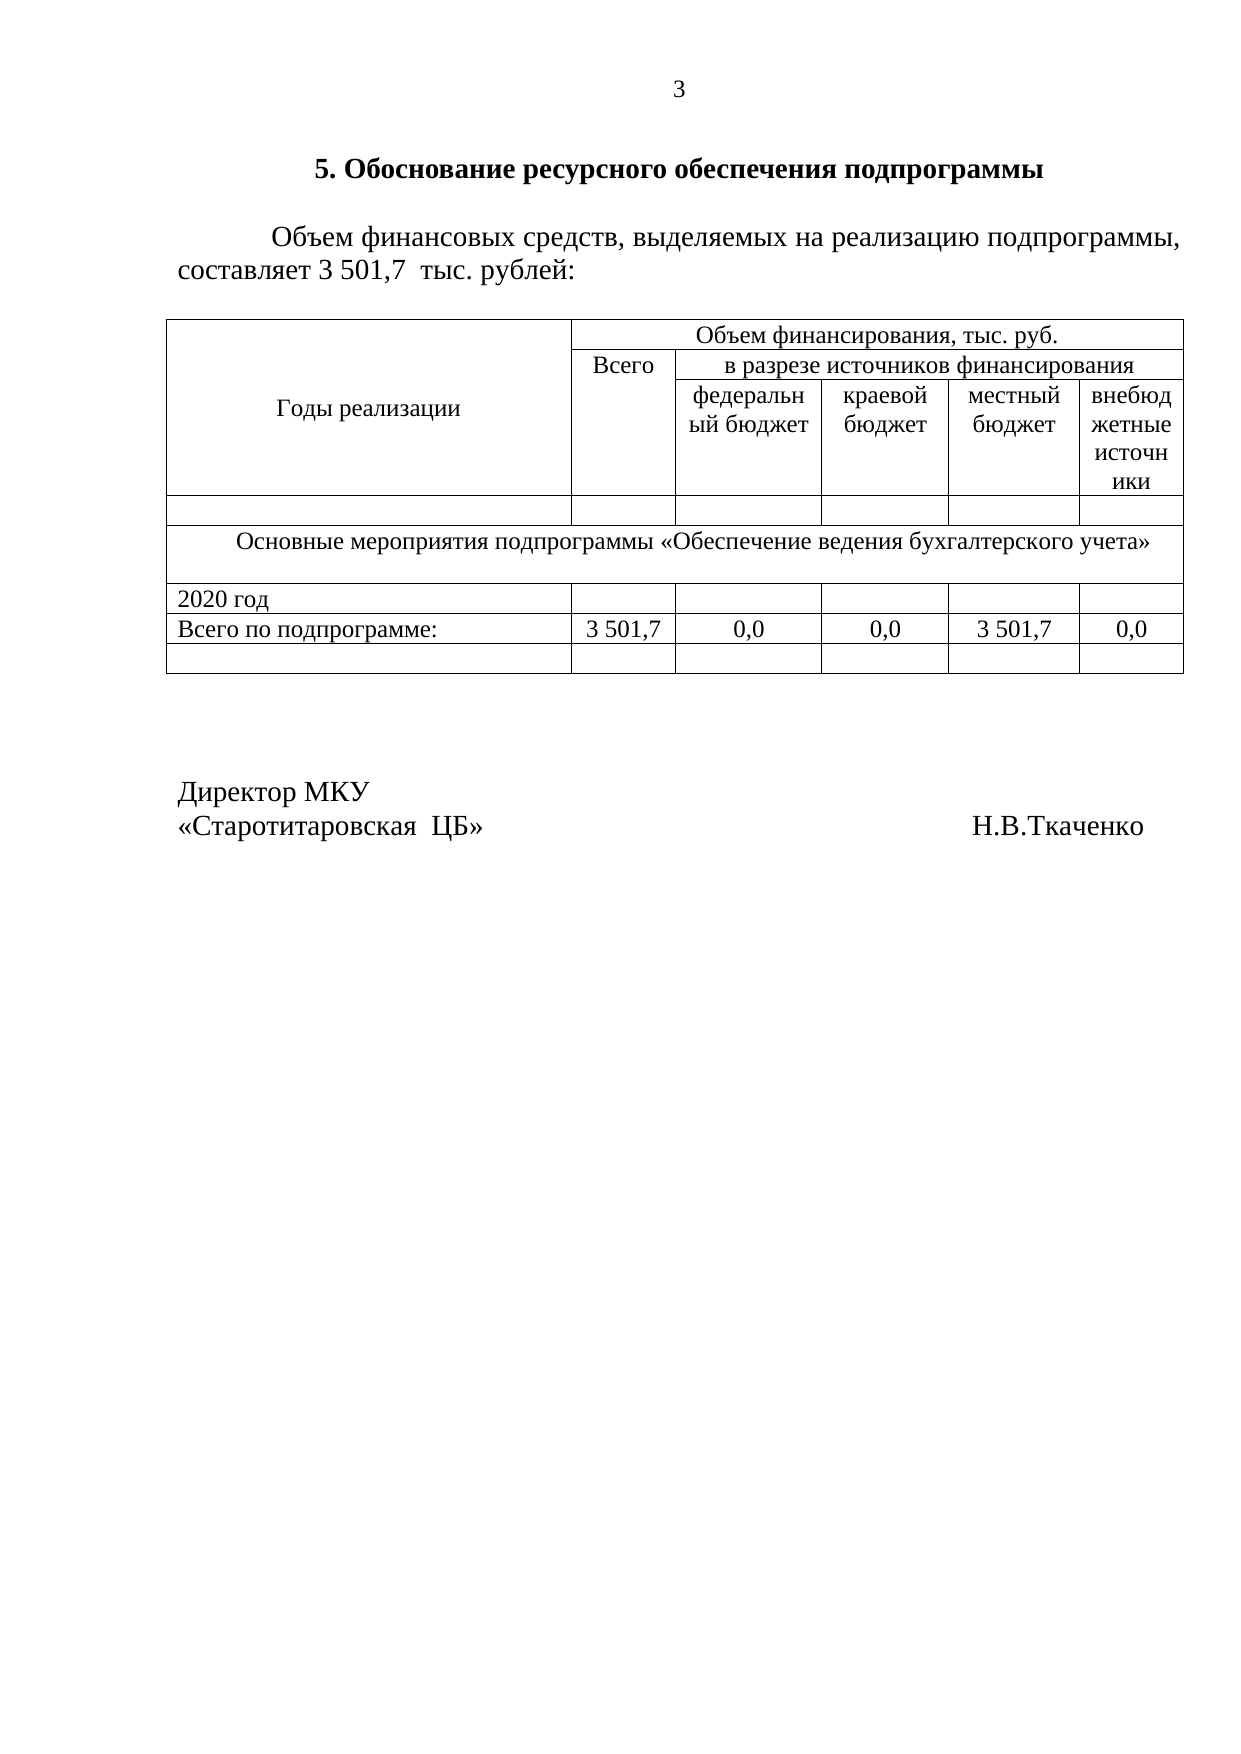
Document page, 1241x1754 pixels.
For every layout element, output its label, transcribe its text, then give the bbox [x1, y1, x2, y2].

table_cell [1080, 584, 1183, 613]
table_cell Всего [572, 350, 675, 495]
table_cell в разрезе источников финансирования [676, 350, 1183, 379]
subtitle 5. Обоснование ресурсного обеспечения подпрограммы [177, 152, 1181, 185]
table_cell 0,0 [822, 614, 948, 643]
table_cell 0,0 [1080, 614, 1183, 643]
text Директор МКУ [177, 774, 1190, 808]
table_cell внебюджетные источники [1080, 380, 1183, 495]
table_cell [1080, 496, 1183, 525]
table_header Годы реализации [167, 320, 571, 495]
table_cell [676, 644, 821, 673]
table_cell Всего по подпрограмме: [167, 614, 571, 643]
table_cell [572, 496, 675, 525]
table_cell краевой бюджет [822, 380, 948, 495]
text Объем финансовых средств, выделяемых на реализацию подпрограммы, составляет 3 501,7 тыс. рублей: [177, 219, 1181, 286]
table_cell [676, 584, 821, 613]
table_cell местный бюджет [949, 380, 1079, 495]
table_cell [1080, 644, 1183, 673]
table_cell [822, 644, 948, 673]
table_cell федеральный бюджет [676, 380, 821, 495]
table_cell [949, 496, 1079, 525]
table_cell [167, 644, 571, 673]
text «Старотитаровская ЦБ» Н.В.Ткаченко [177, 808, 1190, 841]
table_header Объем финансирования, тыс. руб. [572, 320, 1183, 349]
table_cell 3 501,7 [949, 614, 1079, 643]
table_cell [572, 644, 675, 673]
table_cell [822, 584, 948, 613]
table_cell [676, 496, 821, 525]
table_cell [572, 584, 675, 613]
table_cell 3 501,7 [572, 614, 675, 643]
table_cell 0,0 [676, 614, 821, 643]
table_cell [949, 584, 1079, 613]
table_cell Основные мероприятия подпрограммы «Обеспечение ведения бухгалтерского учета» [167, 526, 1183, 583]
table_cell [822, 496, 948, 525]
table_cell [949, 644, 1079, 673]
table_cell [167, 496, 571, 525]
table_cell 2020 год [167, 584, 571, 613]
